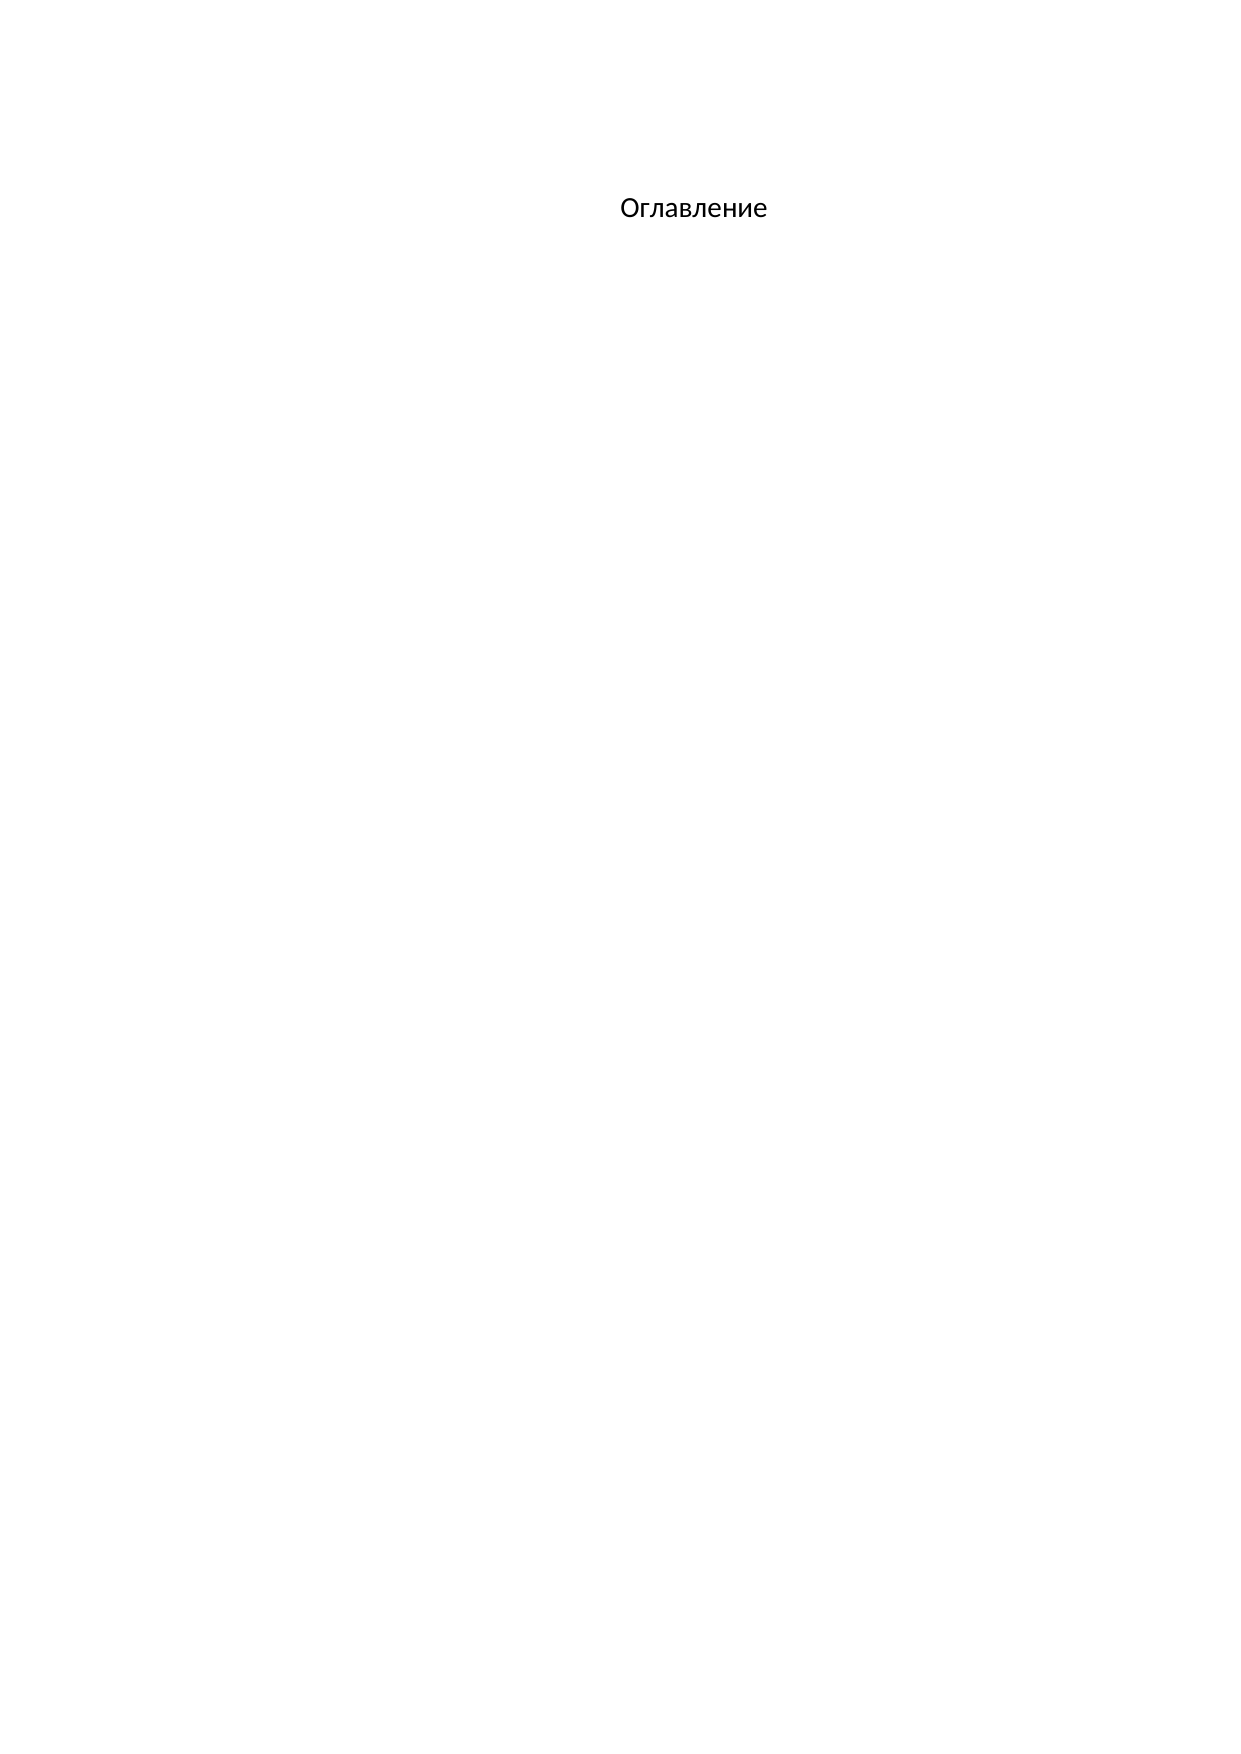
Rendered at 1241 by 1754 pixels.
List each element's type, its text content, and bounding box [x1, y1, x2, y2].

text Оглавление [236, 189, 1152, 225]
